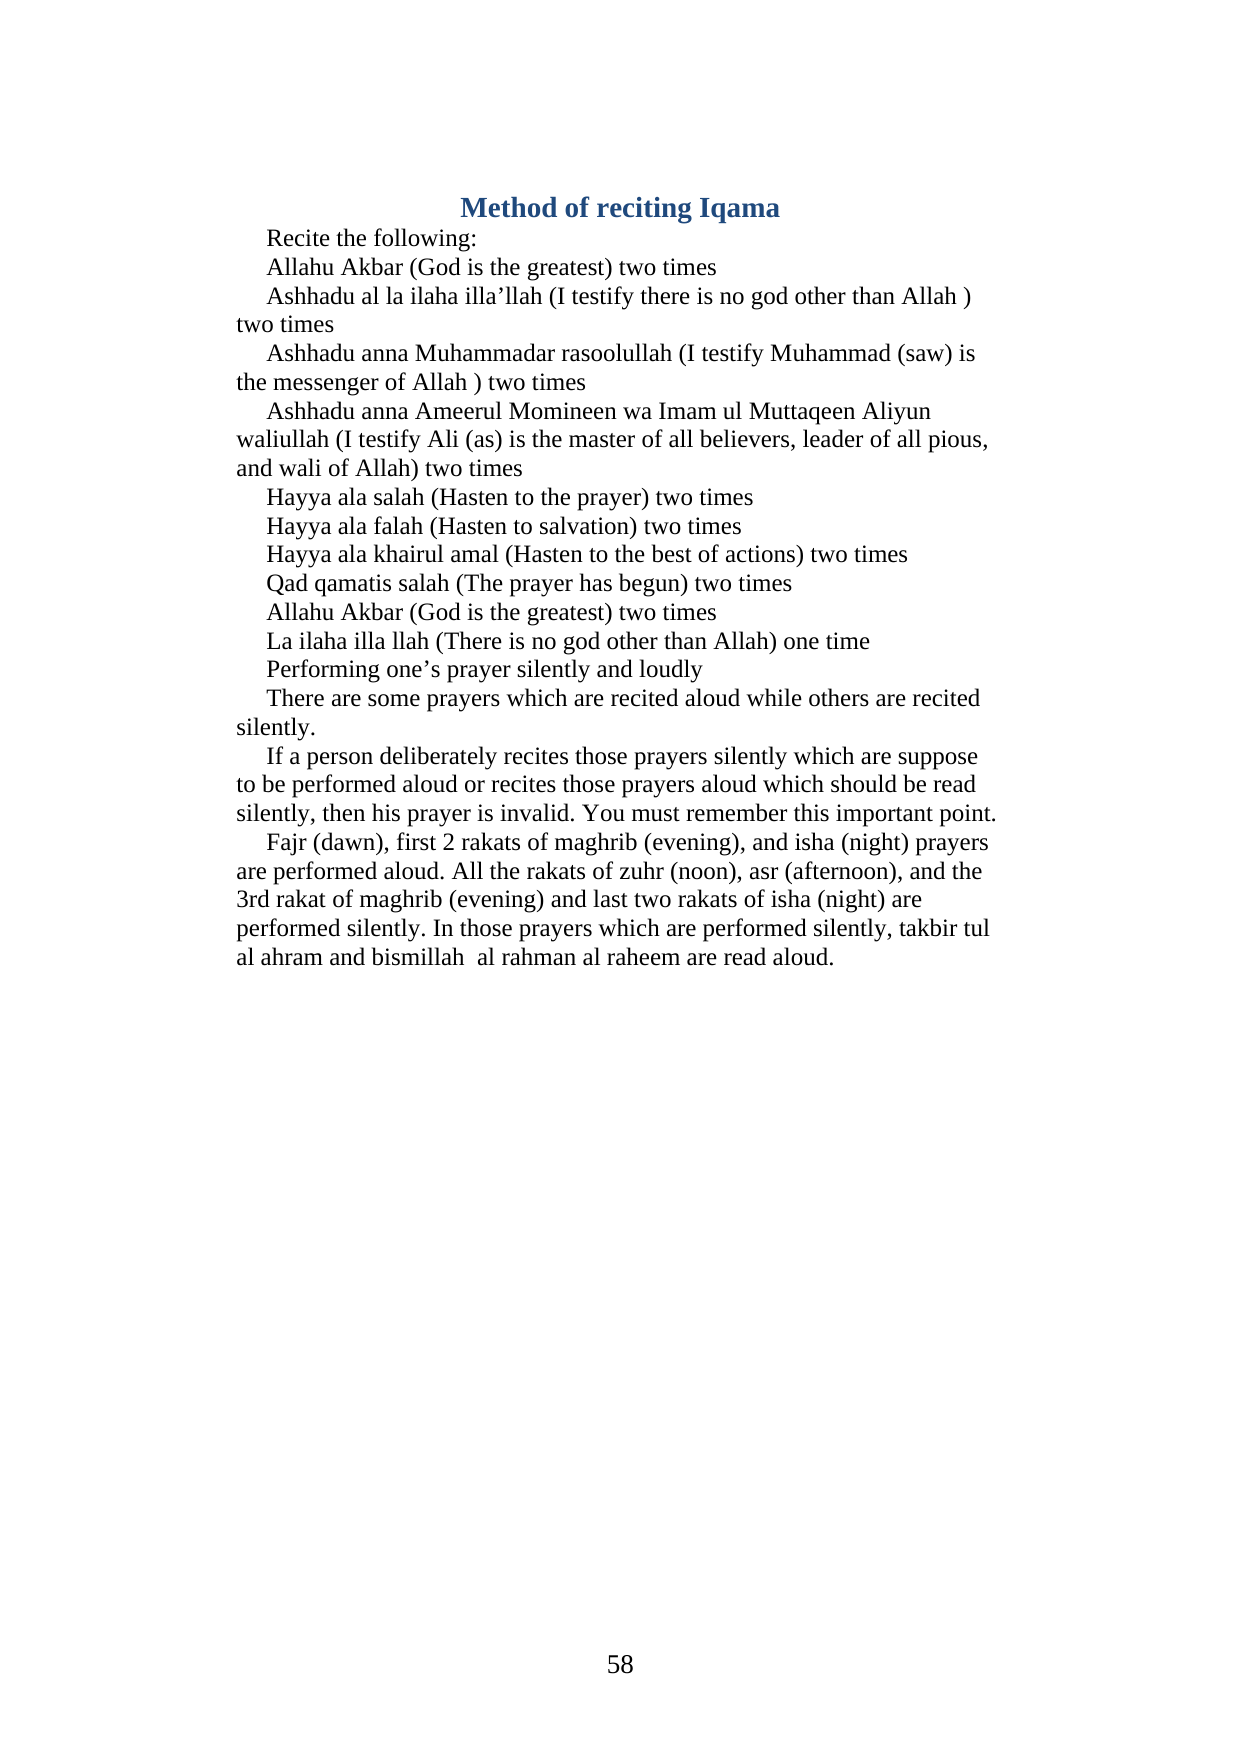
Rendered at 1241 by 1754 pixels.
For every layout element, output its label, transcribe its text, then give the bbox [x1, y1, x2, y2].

text Hayya ala khairul amal (Hasten to the best of actions) two times [236, 539, 1004, 568]
text Ashhadu anna Ameerul Momineen wa Imam ul Muttaqeen Aliyun waliullah (I testify Ali (as) is the master of all believers, leader of all pious, and wali of Allah) two times [236, 396, 1004, 482]
text La ilaha illa llah (There is no god other than Allah) one time [236, 626, 1004, 654]
text Qad qamatis salah (The prayer has begun) two times [236, 568, 1004, 597]
text Ashhadu anna Muhammadar rasoolullah (I testify Muhammad (saw) is the messenger of Allah ) two times [236, 338, 1004, 396]
text Hayya ala salah (Hasten to the prayer) two times [236, 482, 1004, 511]
text If a person deliberately recites those prayers silently which are suppose to be performed aloud or recites those prayers aloud which should be read silently, then his prayer is invalid. You must remember this important point. [236, 741, 1004, 827]
subtitle Method of reciting Iqama [236, 190, 1004, 223]
text Fajr (dawn), first 2 rakats of maghrib (evening), and isha (night) prayers are performed aloud. All the rakats of zuhr (noon), asr (afternoon), and the 3rd rakat of maghrib (evening) and last two rakats of isha (night) are performed silently. In those prayers which are performed silently, takbir tul al ahram and bismillah al rahman al raheem are read aloud. [236, 827, 1004, 971]
text Allahu Akbar (God is the greatest) two times [236, 252, 1004, 281]
text There are some prayers which are recited aloud while others are recited silently. [236, 683, 1004, 741]
text Allahu Akbar (God is the greatest) two times [236, 597, 1004, 626]
text Ashhadu al la ilaha illa’llah (I testify there is no god other than Allah ) two times [236, 281, 1004, 338]
text Performing one’s prayer silently and loudly [236, 654, 1004, 683]
text Recite the following: [236, 223, 1004, 252]
text Hayya ala falah (Hasten to salvation) two times [236, 511, 1004, 539]
